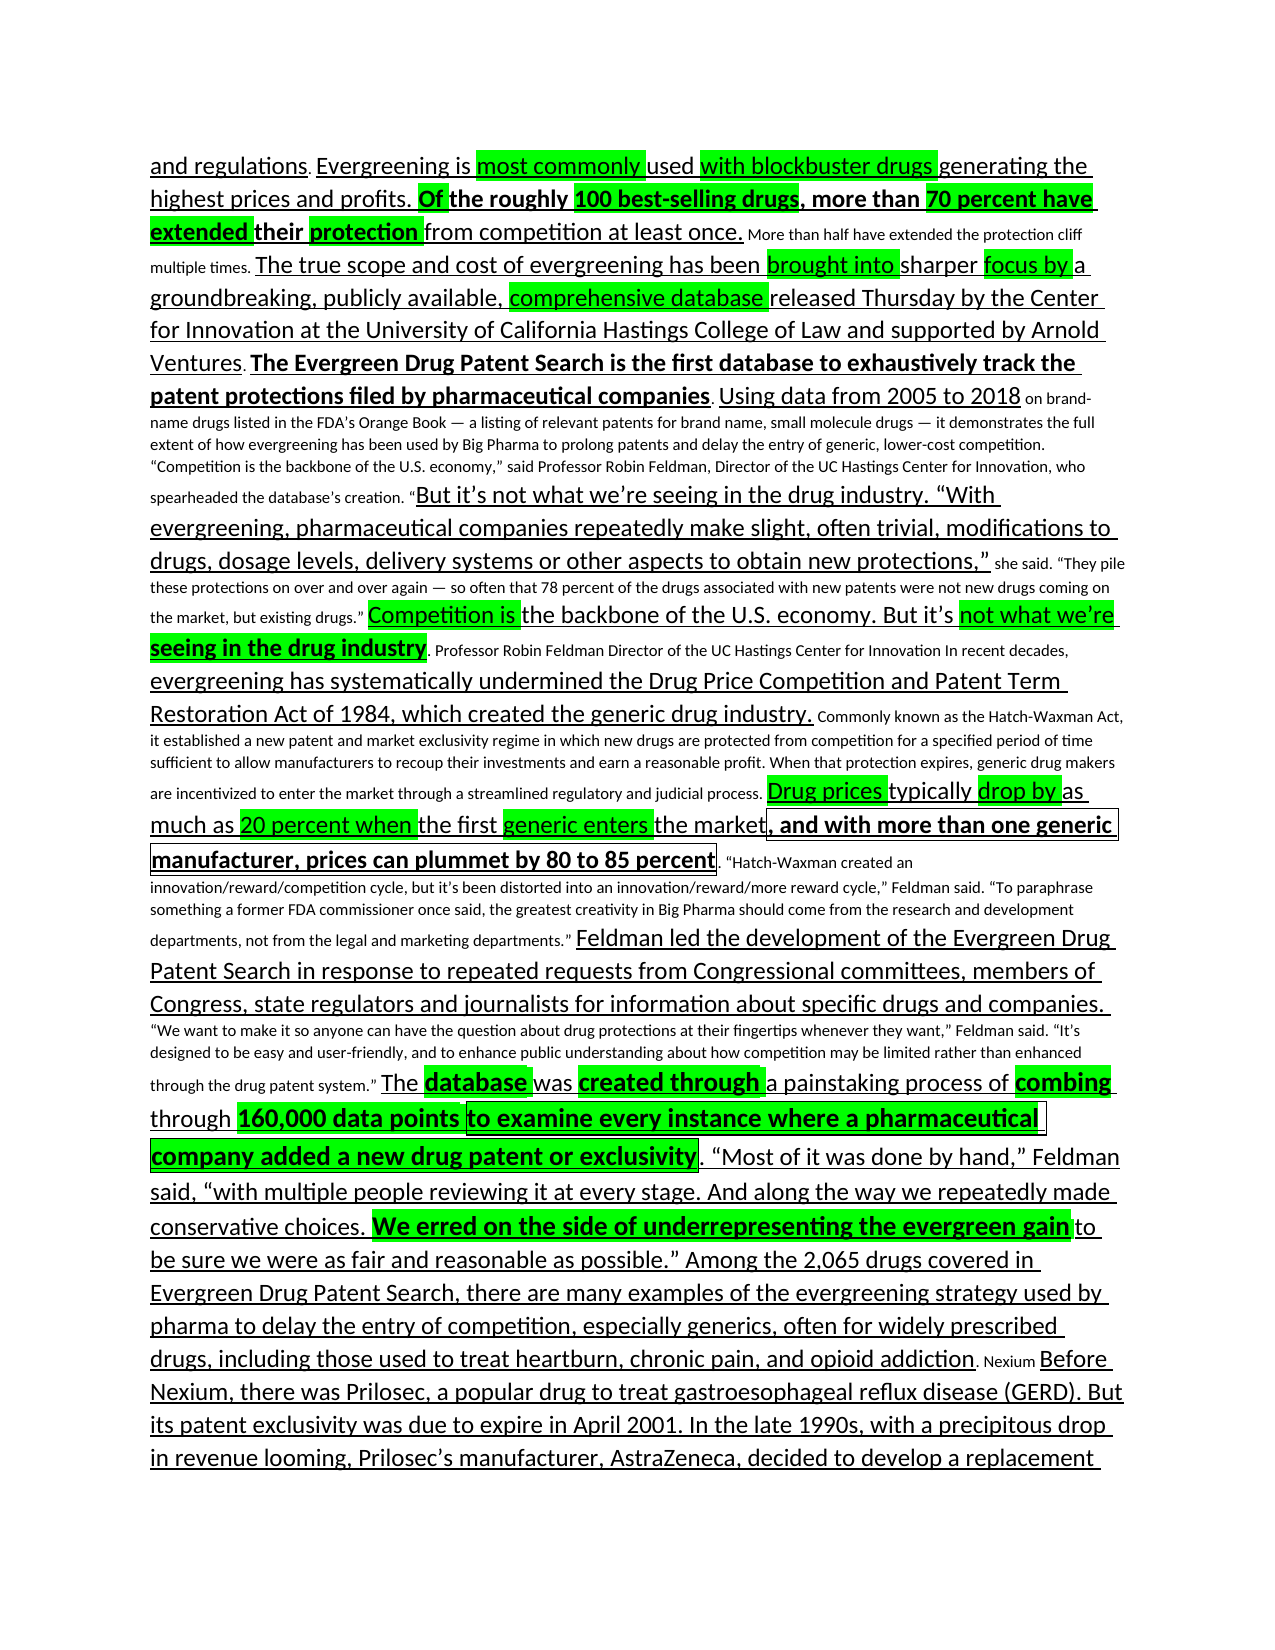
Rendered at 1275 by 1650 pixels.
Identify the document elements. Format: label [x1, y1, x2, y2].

text [150, 150, 1125, 1472]
